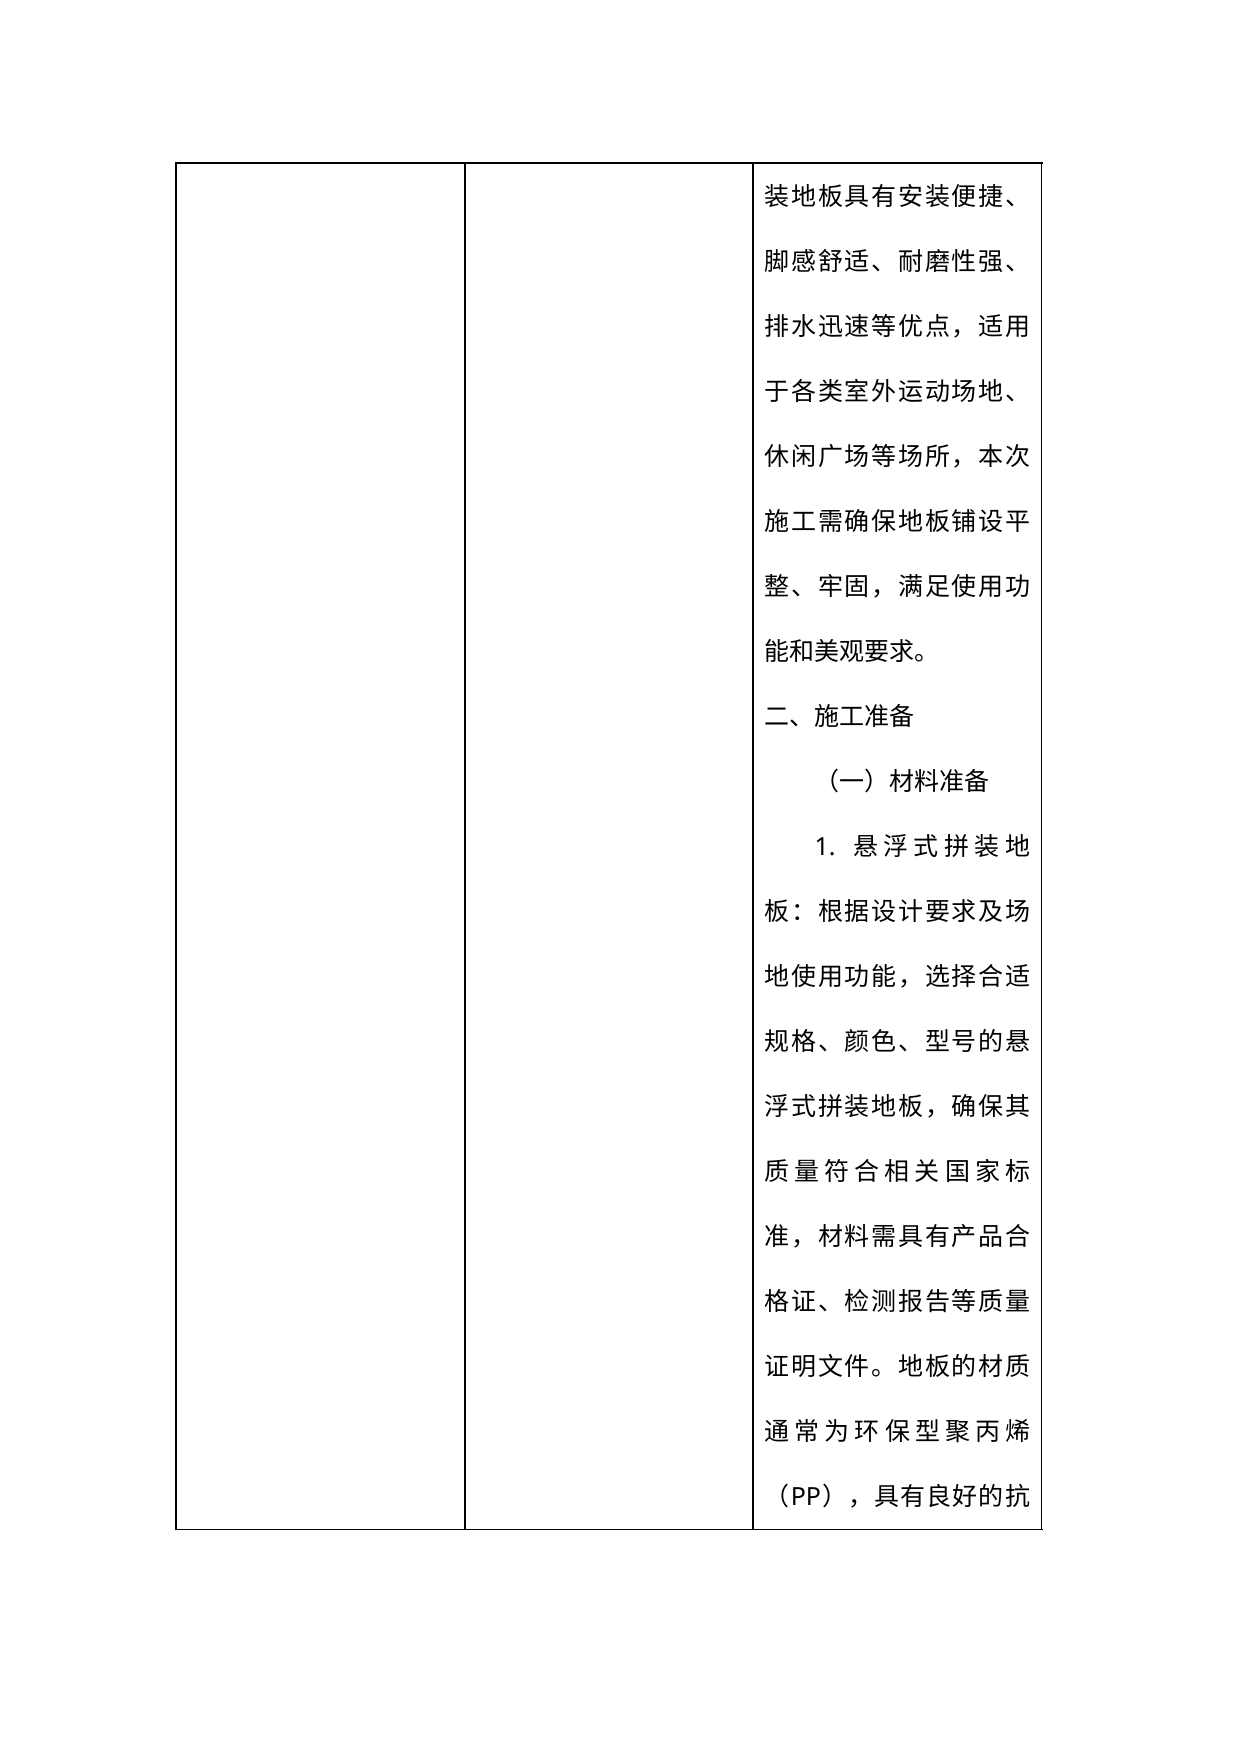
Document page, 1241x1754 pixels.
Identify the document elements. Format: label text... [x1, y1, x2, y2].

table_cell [754, 164, 1041, 1528]
table_cell [466, 164, 752, 1528]
table_cell 1 [177, 164, 464, 1528]
